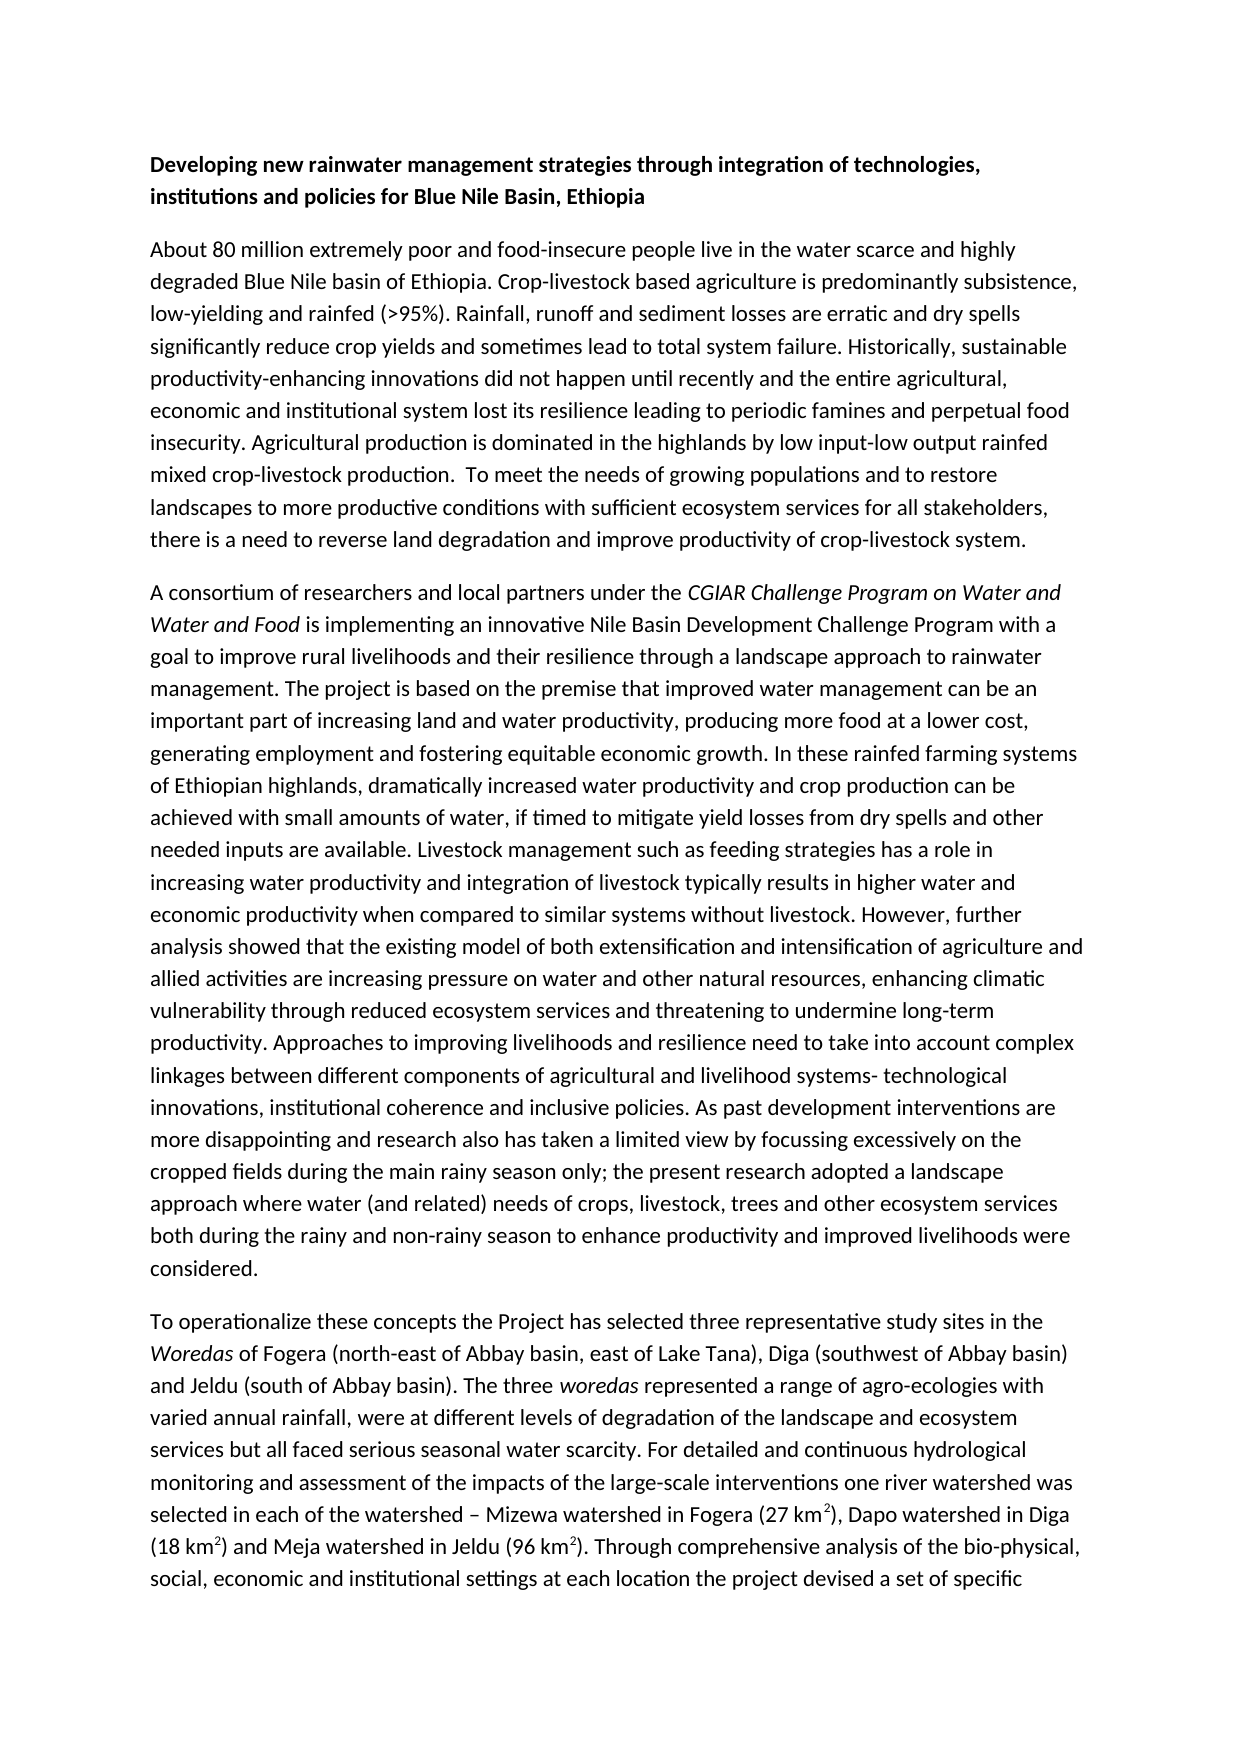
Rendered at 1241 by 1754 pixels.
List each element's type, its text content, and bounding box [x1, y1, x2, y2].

text Developing new rainwater management strategies through integration of technologies, institutions and policies for Blue Nile Basin, Ethiopia [150, 150, 1090, 210]
text About 80 million extremely poor and food-insecure people live in the water scarce and highly degraded Blue Nile basin of Ethiopia. Crop-livestock based agriculture is predominantly subsistence, low-yielding and rainfed (>95%). Rainfall, runoff and sediment losses are erratic and dry spells significantly reduce crop yields and sometimes lead to total system failure. Historically, sustainable productivity-enhancing innovations did not happen until recently and the entire agricultural, economic and institutional system lost its resilience leading to periodic famines and perpetual food insecurity. Agricultural production is dominated in the highlands by low input-low output rainfed mixed crop-livestock production. To meet the needs of growing populations and to restore landscapes to more productive conditions with sufficient ecosystem services for all stakeholders, there is a need to reverse land degradation and improve productivity of crop-livestock system. [150, 235, 1090, 553]
text A consortium of researchers and local partners under the CGIAR Challenge Program on Water and Water and Food is implementing an innovative Nile Basin Development Challenge Program with a goal to improve rural livelihoods and their resilience through a landscape approach to rainwater management. The project is based on the premise that improved water management can be an important part of increasing land and water productivity, producing more food at a lower cost, generating employment and fostering equitable economic growth. In these rainfed farming systems of Ethiopian highlands, dramatically increased water productivity and crop production can be achieved with small amounts of water, if timed to mitigate yield losses from dry spells and other needed inputs are available. Livestock management such as feeding strategies has a role in increasing water productivity and integration of livestock typically results in higher water and economic productivity when compared to similar systems without livestock. However, further analysis showed that the existing model of both extensification and intensification of agriculture and allied activities are increasing pressure on water and other natural resources, enhancing climatic vulnerability through reduced ecosystem services and threatening to undermine long-term productivity. Approaches to improving livelihoods and resilience need to take into account complex linkages between different components of agricultural and livelihood systems- technological innovations, institutional coherence and inclusive policies. As past development interventions are more disappointing and research also has taken a limited view by focussing excessively on the cropped fields during the main rainy season only; the present research adopted a landscape approach where water (and related) needs of crops, livestock, trees and other ecosystem services both during the rainy and non-rainy season to enhance productivity and improved livelihoods were considered. [150, 578, 1090, 1282]
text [150, 1307, 1090, 1592]
